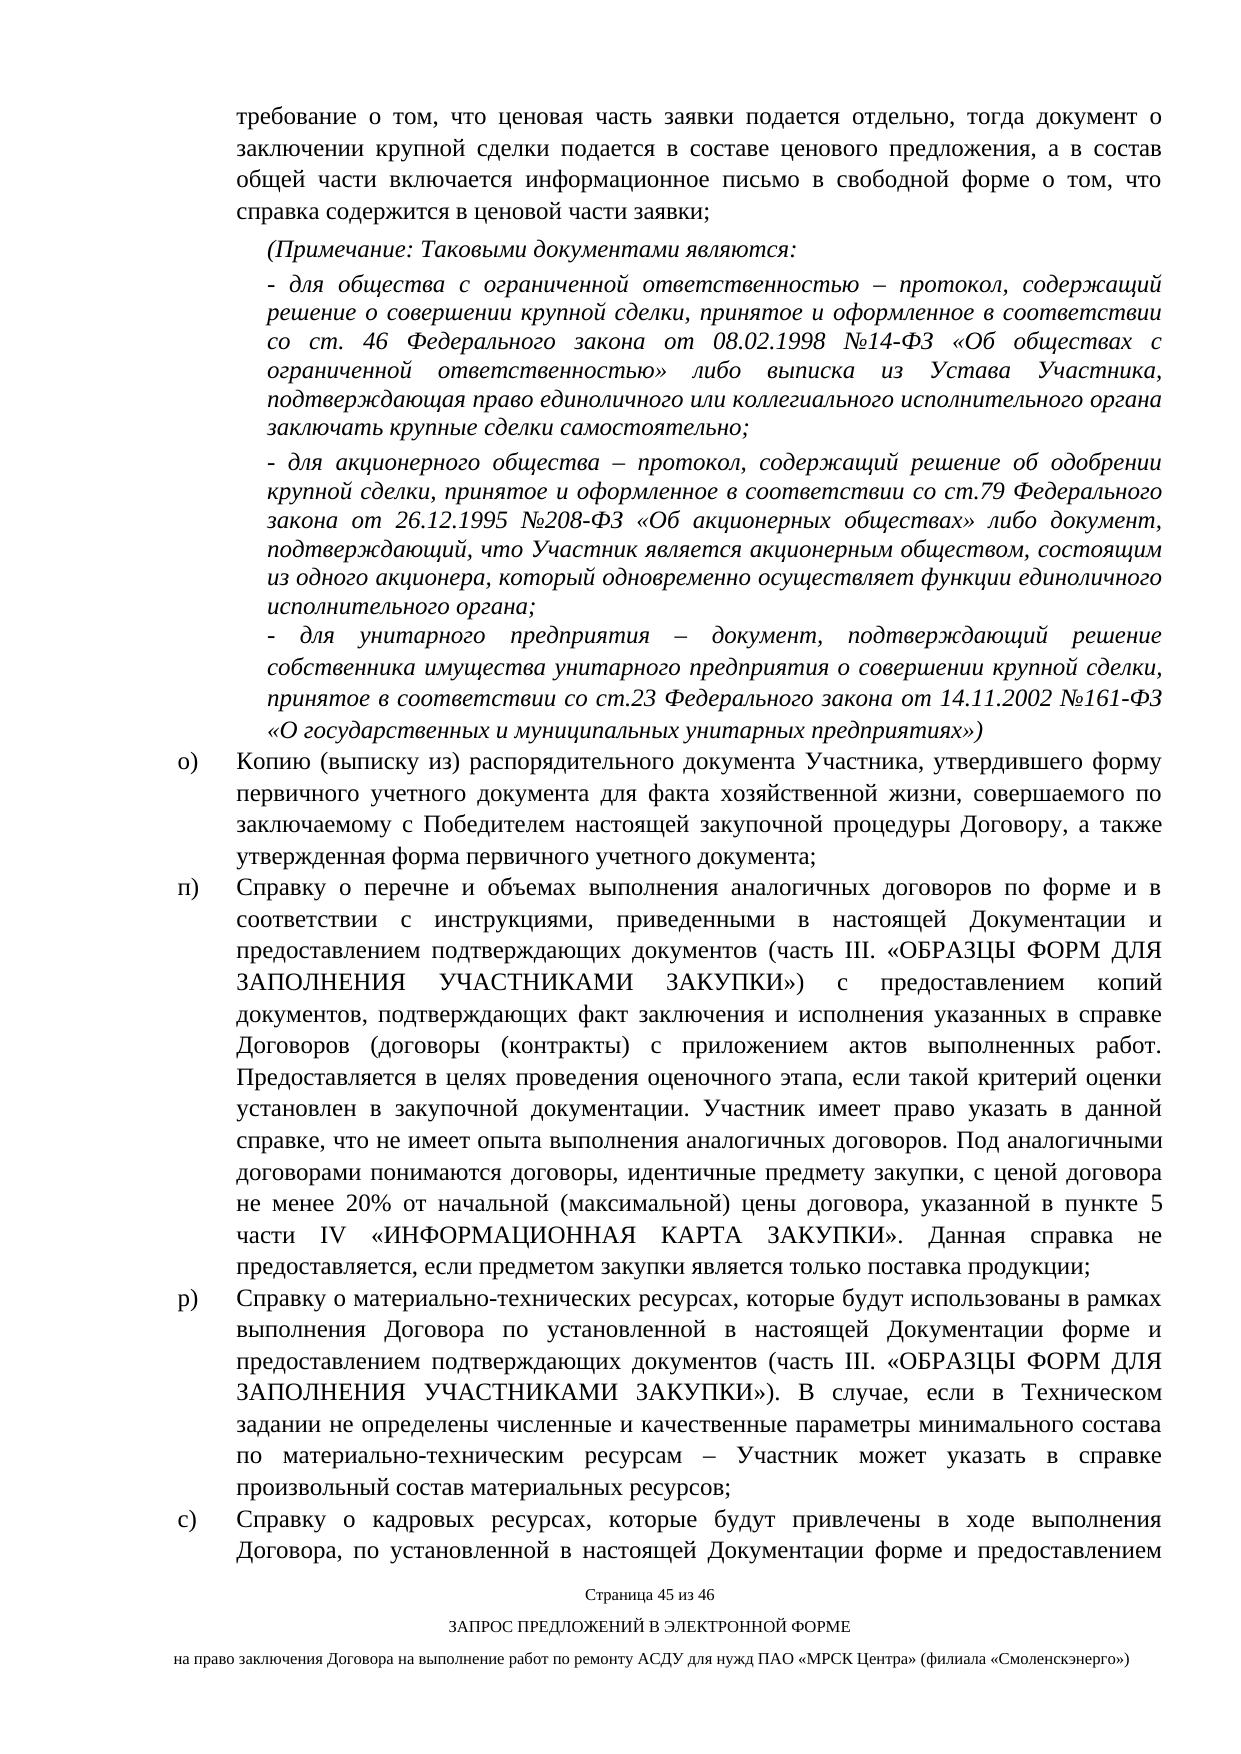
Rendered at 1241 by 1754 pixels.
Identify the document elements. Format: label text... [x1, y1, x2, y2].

list (Примечание: Таковыми документами являются: [267, 234, 1163, 262]
list Справку о материально-технических ресурсах, которые будут использованы в рамках выполнения Договора по установленной в настоящей Документации форме и предоставлением подтверждающих документов (часть III. «ОБРАЗЦЫ ФОРМ ДЛЯ ЗАПОЛНЕНИЯ УЧАСТНИКАМИ ЗАКУПКИ»). В случае, если в Техническом задании не определены численные и качественные параметры минимального состава по материально-техническим ресурсам – Участник может указать в справке произвольный состав материальных ресурсов; [177, 1283, 1163, 1501]
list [177, 1504, 1163, 1564]
list - для общества с ограниченной ответственностью – протокол, содержащий решение о совершении крупной сделки, принятое и оформленное в соответствии со ст. 46 Федерального закона от 08.02.1998 №14-ФЗ «Об обществах с ограниченной ответственностью» либо выписка из Устава Участника, подтверждающая право единоличного или коллегиального исполнительного органа заключать крупные сделки самостоятельно; [267, 269, 1163, 441]
list Копию (выписку из) распорядительного документа Участника, утвердившего форму первичного учетного документа для факта хозяйственной жизни, совершаемого по заключаемому с Победителем настоящей закупочной процедуры Договору, а также утвержденная форма первичного учетного документа; [177, 746, 1163, 870]
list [177, 101, 1163, 225]
list Справку о перечне и объемах выполнения аналогичных договоров по форме и в соответствии с инструкциями, приведенными в настоящей Документации и предоставлением подтверждающих документов (часть III. «ОБРАЗЦЫ ФОРМ ДЛЯ ЗАПОЛНЕНИЯ УЧАСТНИКАМИ ЗАКУПКИ») с предоставлением копий документов, подтверждающих факт заключения и исполнения указанных в справке Договоров (договоры (контракты) с приложением актов выполненных работ. Предоставляется в целях проведения оценочного этапа, если такой критерий оценки установлен в закупочной документации. Участник имеет право указать в данной справке, что не имеет опыта выполнения аналогичных договоров. Под аналогичными договорами понимаются договоры, идентичные предмету закупки, с ценой договора не менее 20% от начальной (максимальной) цены договора, указанной в пункте 5 части IV «ИНФОРМАЦИОННАЯ КАРТА ЗАКУПКИ». Данная справка не предоставляется, если предметом закупки является только поставка продукции; [177, 872, 1163, 1280]
list - для унитарного предприятия – документ, подтверждающий решение собственника имущества унитарного предприятия о совершении крупной сделки, принятое в соответствии со ст.23 Федерального закона от 14.11.2002 №161-ФЗ «О государственных и муниципальных унитарных предприятиях») [267, 620, 1163, 743]
list - для акционерного общества – протокол, содержащий решение об одобрении крупной сделки, принятое и оформленное в соответствии со ст.79 Федерального закона от 26.12.1995 №208-ФЗ «Об акционерных обществах» либо документ, подтверждающий, что Участник является акционерным обществом, состоящим из одного акционера, который одновременно осуществляет функции единоличного исполнительного органа; [267, 447, 1163, 620]
